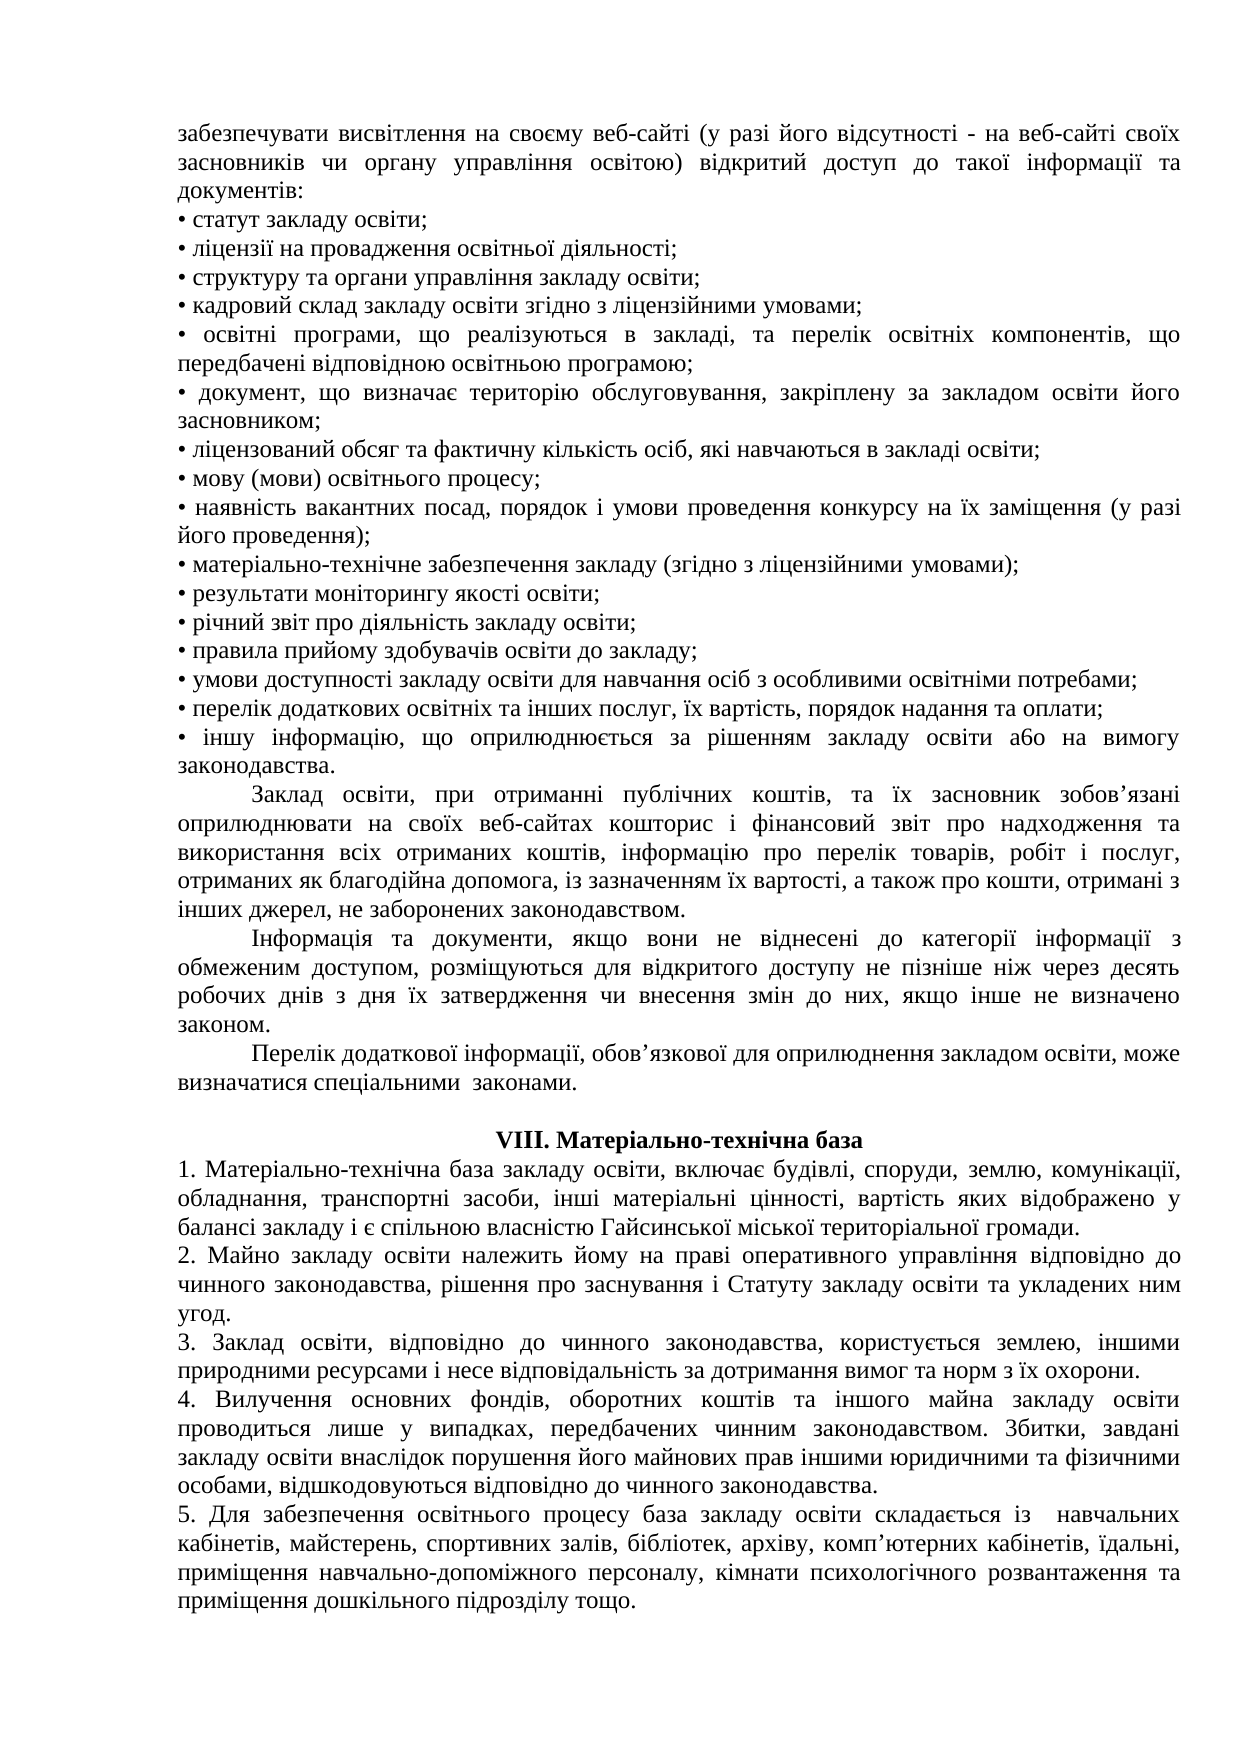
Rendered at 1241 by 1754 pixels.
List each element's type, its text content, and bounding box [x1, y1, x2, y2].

list • статут закладу освіти; [177, 204, 1181, 233]
list • умови доступності закладу освіти для навчання осіб з особливими освітніми потребами; [177, 664, 1181, 693]
list 4. Вилучення основних фондів, оборотних коштів та іншого майна закладу освіти проводиться лише у випадках, передбачених чинним законодавством. 3битки, завдані закладу освіти внаслідок порушення його майнових прав іншими юридичними та фізичними особами, відшкодовуються відповідно до чинного законодавства. [177, 1384, 1181, 1499]
list • іншу інформацію, що оприлюднюється за рішенням закладу освіти a6o на вимогу законодавства. [177, 722, 1181, 779]
text Заклад освіти, при отриманні публічних коштів, та ïx засновник зобов’язані оприлюднювати на своїх веб-сайтах кошторис i фінансовий звіт про надходження та використання всіх отриманих коштів, інформацію про перелік товарів, робіт i послуг, отриманих як благодійна допомога, із зазначенням ïx вартості, а також про кошти, отримані з інших джерел, не заборонених законодавством. [177, 779, 1181, 923]
list • наявність вакантних посад, порядок і умови проведення конкурсу на їх заміщення (у разі його проведення); [177, 492, 1181, 549]
list • правила прийому здобувачів освіти до закладу; [177, 636, 1181, 664]
text Перелік додаткової інформації, обов’язкової для оприлюднення закладом освіти, може визначатися спеціальними законами. [177, 1038, 1181, 1096]
text Інформація та документи, якщо вони не віднесені до категорії інформації з обмеженим доступом, розміщуються для відкритого доступу не пізніше ніж через десять робочих днів з дня ïx затвердження чи внесення змін до них, якщо інше не визначено законом. [177, 923, 1181, 1038]
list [177, 118, 1181, 204]
list • освітні програми, що реалізуються в закладі, та перелік освітніх компонентів, що передбачені відповідною освітньою програмою; [177, 319, 1181, 377]
list • результати моніторингу якості освіти; [177, 578, 1181, 607]
list • мову (мови) освітнього процесу; [177, 463, 1181, 492]
list • кадровий склад закладу освіти згідно з ліцензійними умовами; [177, 291, 1181, 319]
list • структуру та органи управління закладу освіти; [177, 262, 1181, 291]
list • ліцензований обсяг та фактичну кількість осіб, які навчаються в закладі освіти; [177, 434, 1181, 463]
list • перелік додаткових освітніх та інших послуг, їх вартість, порядок надання та оплати; [177, 693, 1181, 722]
text VIIІ. Матеріально-технічна база [177, 1124, 1181, 1154]
list • ліцензії на провадження освітньої діяльності; [177, 233, 1181, 262]
list 3. Заклад освіти, відповідно до чинного законодавства, користується землею, іншими природними ресурсами i несе відповідальність за дотримання вимог та норм з ïx охорони. [177, 1327, 1181, 1384]
list • матеріально-технічне забезпечення закладу (згідно з ліцензійними умовами); [177, 549, 1181, 578]
list 5. Для забезпечення освітнього процесу база закладу освіти складається із навчальних кабінетів, майстерень, спортивних залів, бібліотек, архіву, комп’ютерних кабінетів, їдальні, приміщення навчально-допоміжного персоналу, кімнати психологічного розвантаження та приміщення дошкільного підрозділу тощо. [177, 1499, 1181, 1614]
list 1. Матеріально-технічна база закладу освіти, включає будівлі, споруди, землю, комунікації, обладнання, транспортні засоби, інші матеріальні цінності, вартість яких відображено у балансі закладу i є спільною власністю Гайсинської міської територіальної громади. [177, 1154, 1181, 1241]
list 2. Майно закладу освіти належить йому на праві оперативного управління відповідно до чинного законодавства, рішення про заснування i Статуту закладу освіти та укладених ним угод. [177, 1241, 1181, 1327]
list • річний звіт про діяльність закладу освіти; [177, 607, 1181, 636]
list • документ, що визначає територію обслуговування, закріплену за закладом освіти його засновником; [177, 377, 1181, 434]
